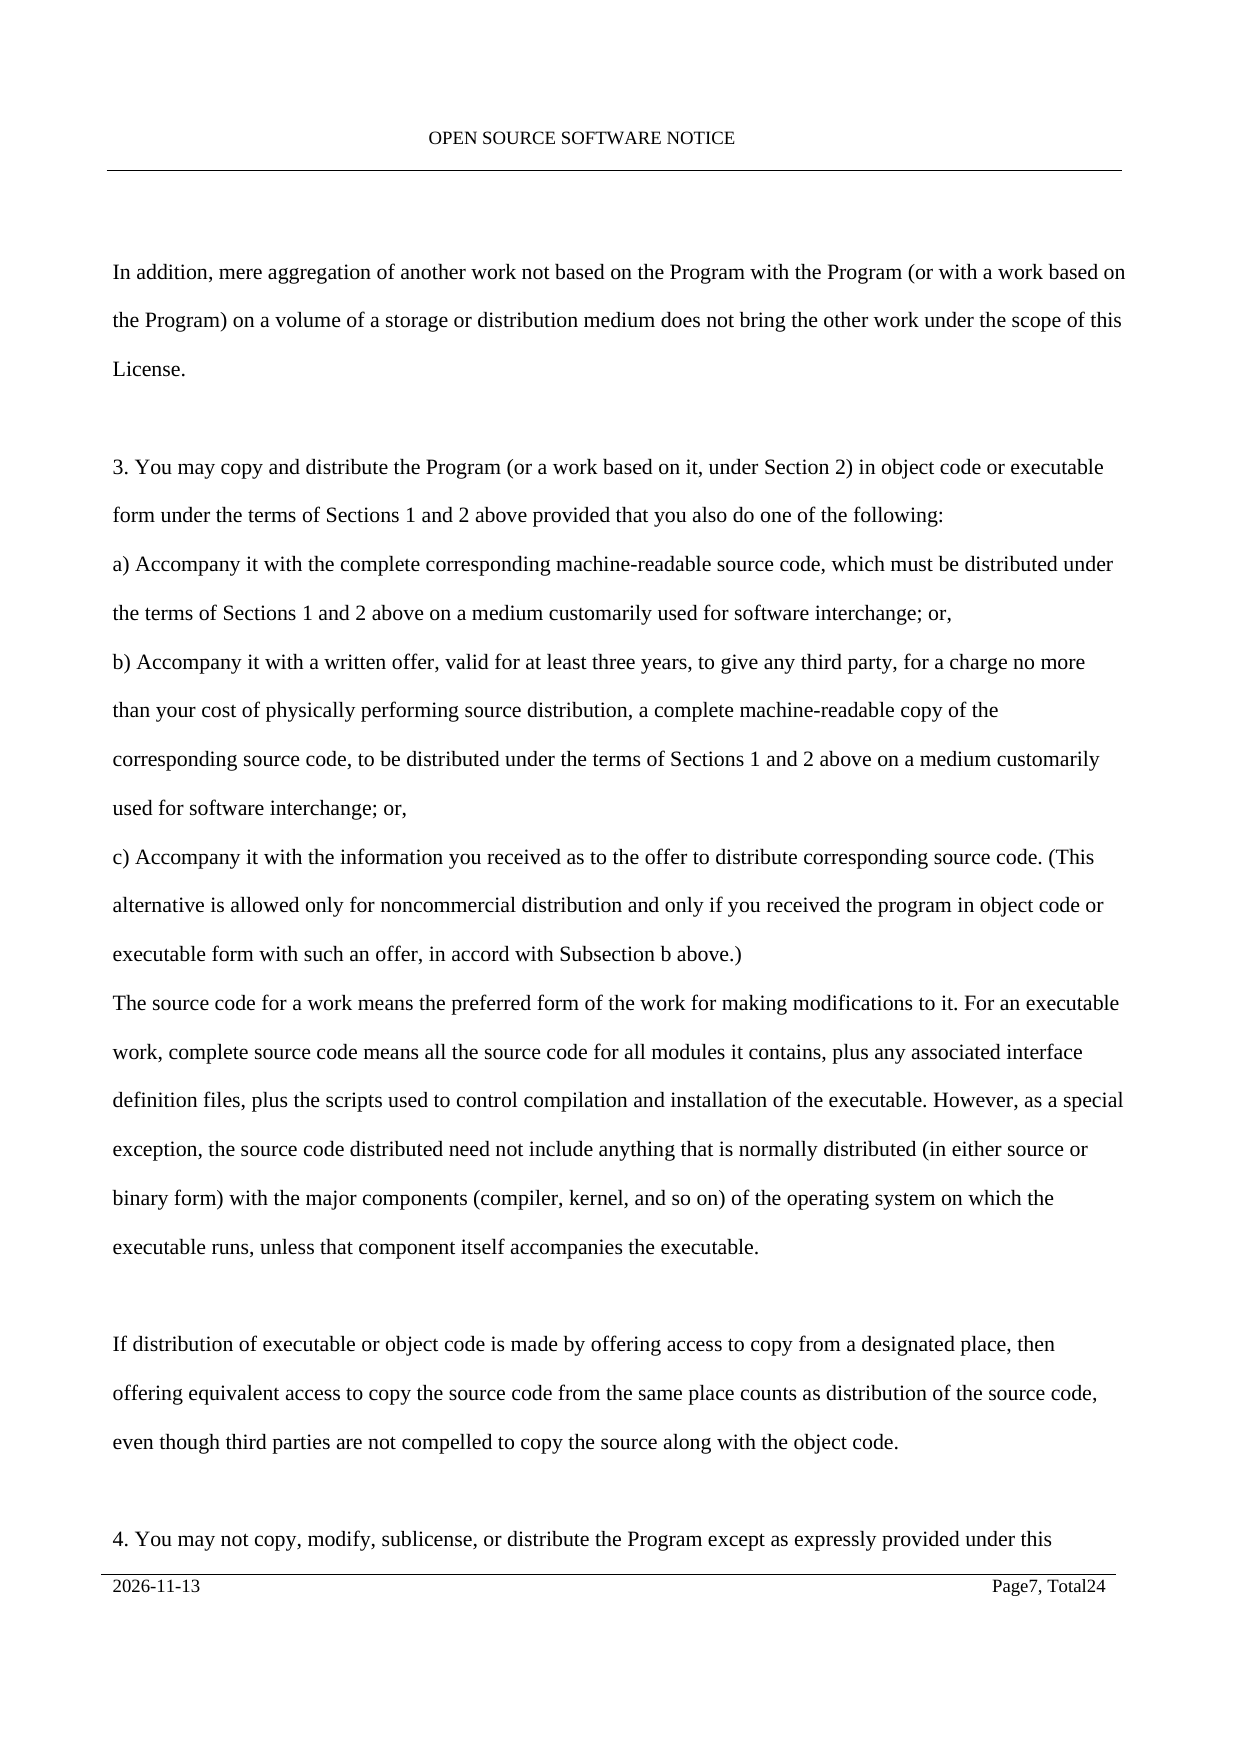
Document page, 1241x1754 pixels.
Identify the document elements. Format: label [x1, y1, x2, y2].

text [112, 206, 1128, 1555]
